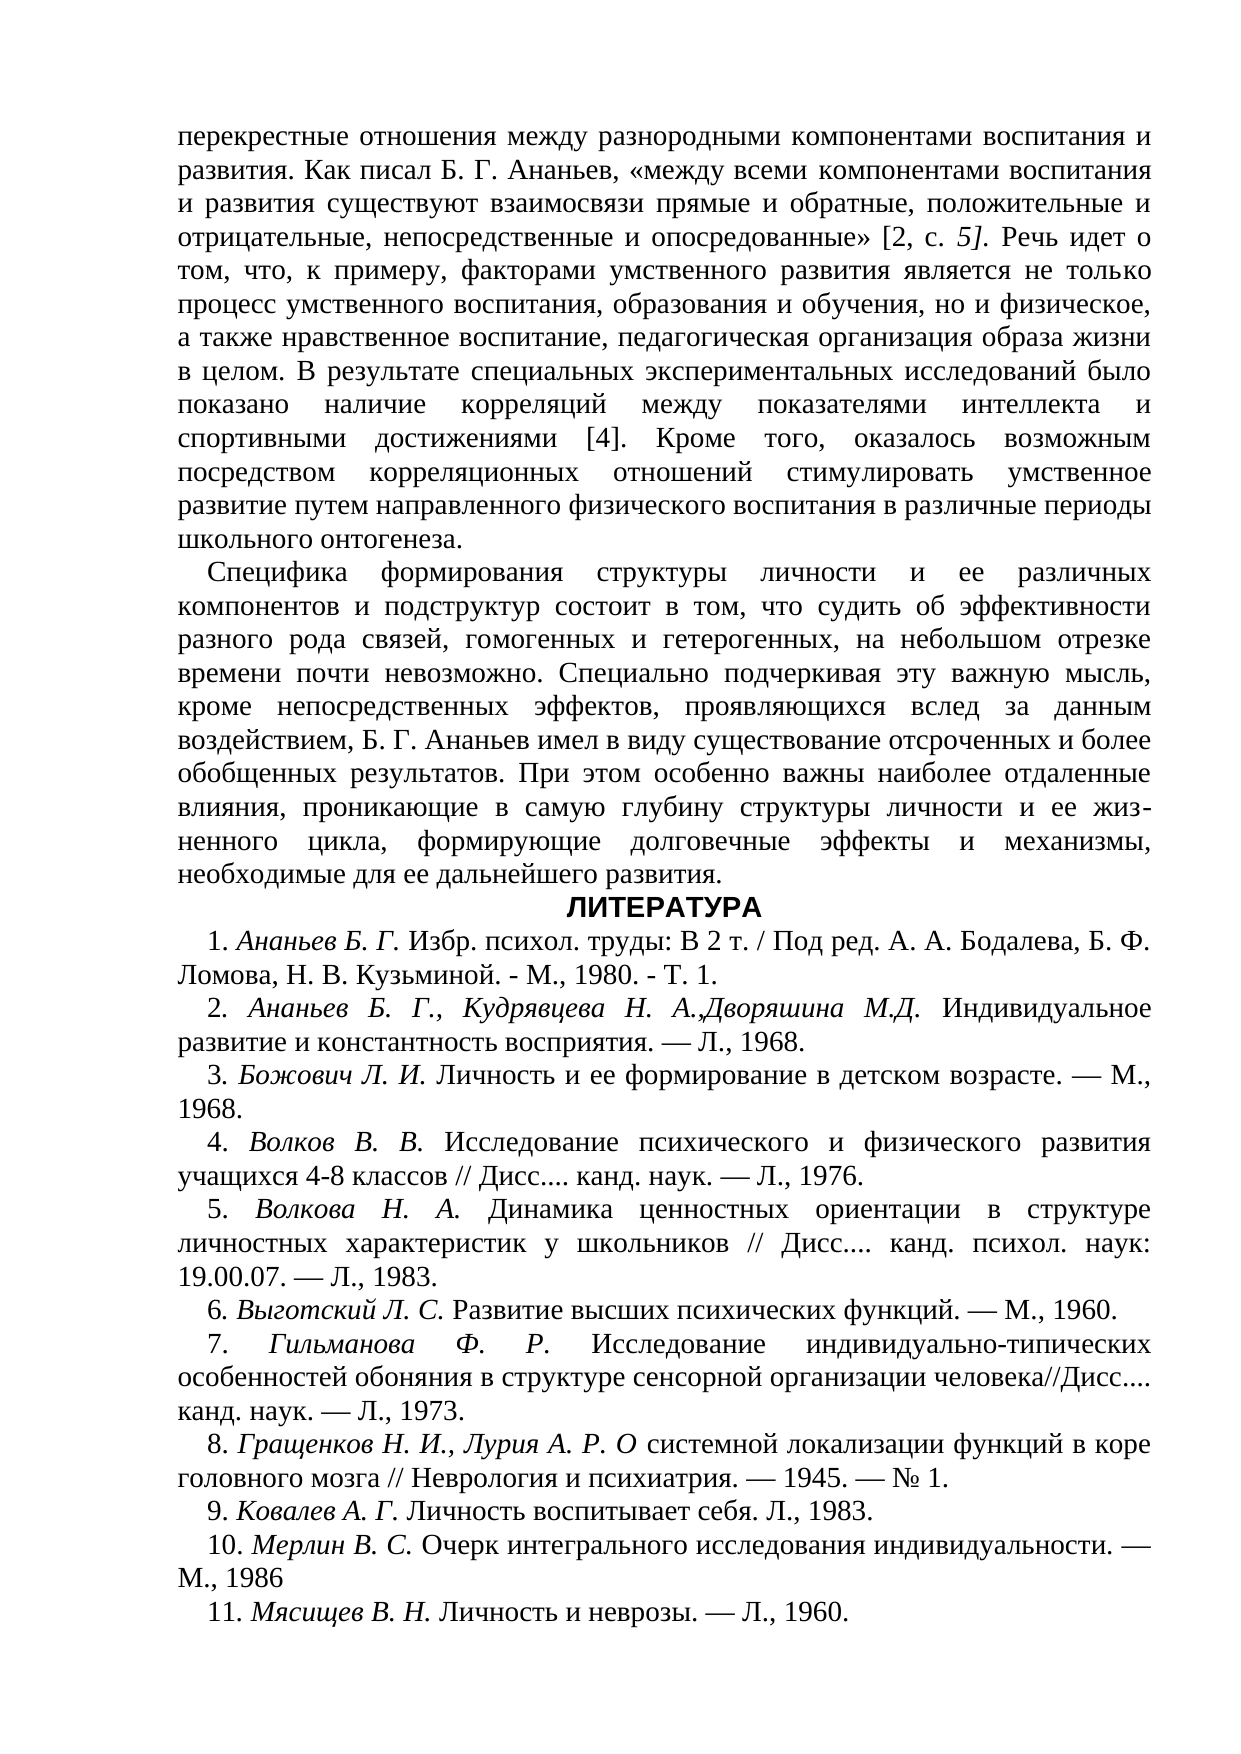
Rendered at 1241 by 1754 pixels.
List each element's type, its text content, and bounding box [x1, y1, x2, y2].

text 2. Ананьев Б. Г., Кудрявцева Н. А.,Дворяшина М.Д. Индивидуальное развитие и константность восприятия. — Л., 1968. [177, 990, 1152, 1057]
text 9. Ковалев А. Г. Личность воспитывает себя. Л., 1983. [177, 1493, 1152, 1527]
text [177, 118, 1152, 554]
text 7. Гильманова Ф. Р. Исследование индивидуально-типических особенностей обоняния в структуре сенсорной организации человека//Дисс.... канд. наук. — Л., 1973. [177, 1326, 1152, 1426]
text 8. Гращенков Н. И., Лурия А. Р. О системной локализации функций в коре головного мозга // Неврология и психиатрия. — 1945. — № 1. [177, 1426, 1152, 1493]
text 4. Волков В. В. Исследование психического и физического развития учащихся 4-8 классов // Дисс.... канд. наук. — Л., 1976. [177, 1124, 1152, 1192]
text 1. Ананьев Б. Г. Избр. психол. труды: В 2 т. / Под ред. А. А. Бодалева, Б. Ф. Ломова, Н. В. Кузьминой. - М., 1980. - Т. 1. [177, 923, 1152, 990]
text 10. Мерлин В. С. Очерк интегрального исследования индивидуальности. — М., 1986 [177, 1527, 1152, 1594]
text 6. Выготский Л. С. Развитие высших психических функций. — М., 1960. [177, 1292, 1152, 1326]
text 5. Волкова Н. А. Динамика ценностных ориентации в структуре личностных характеристик у школьников // Дисс.... канд. психол. наук: 19.00.07. — Л., 1983. [177, 1192, 1152, 1292]
text 11. Мясищев В. Н. Личность и неврозы. — Л., 1960. [177, 1594, 1152, 1628]
text 3. Божович Л. И. Личность и ее формирование в детском возрасте. — М., 1968. [177, 1057, 1152, 1124]
text ЛИТЕРАТУРА [177, 890, 1152, 923]
text Специфика формирования структуры личности и ее различных компонентов и подструктур состоит в том, что судить об эффективности разного рода связей, гомогенных и гетерогенных, на небольшом отрезке времени почти невозможно. Специально подчеркивая эту важную мысль, кроме непосредственных эффектов, проявляющихся вслед за данным воздействием, Б. Г. Ананьев имел в виду существование отсроченных и более обобщенных результатов. При этом особенно важны наиболее отдаленные влияния, проникающие в самую глубину структуры личности и ее жизненного цикла, формирующие долговечные эффекты и механизмы, необходимые для ее дальнейшего развития. [177, 554, 1152, 890]
